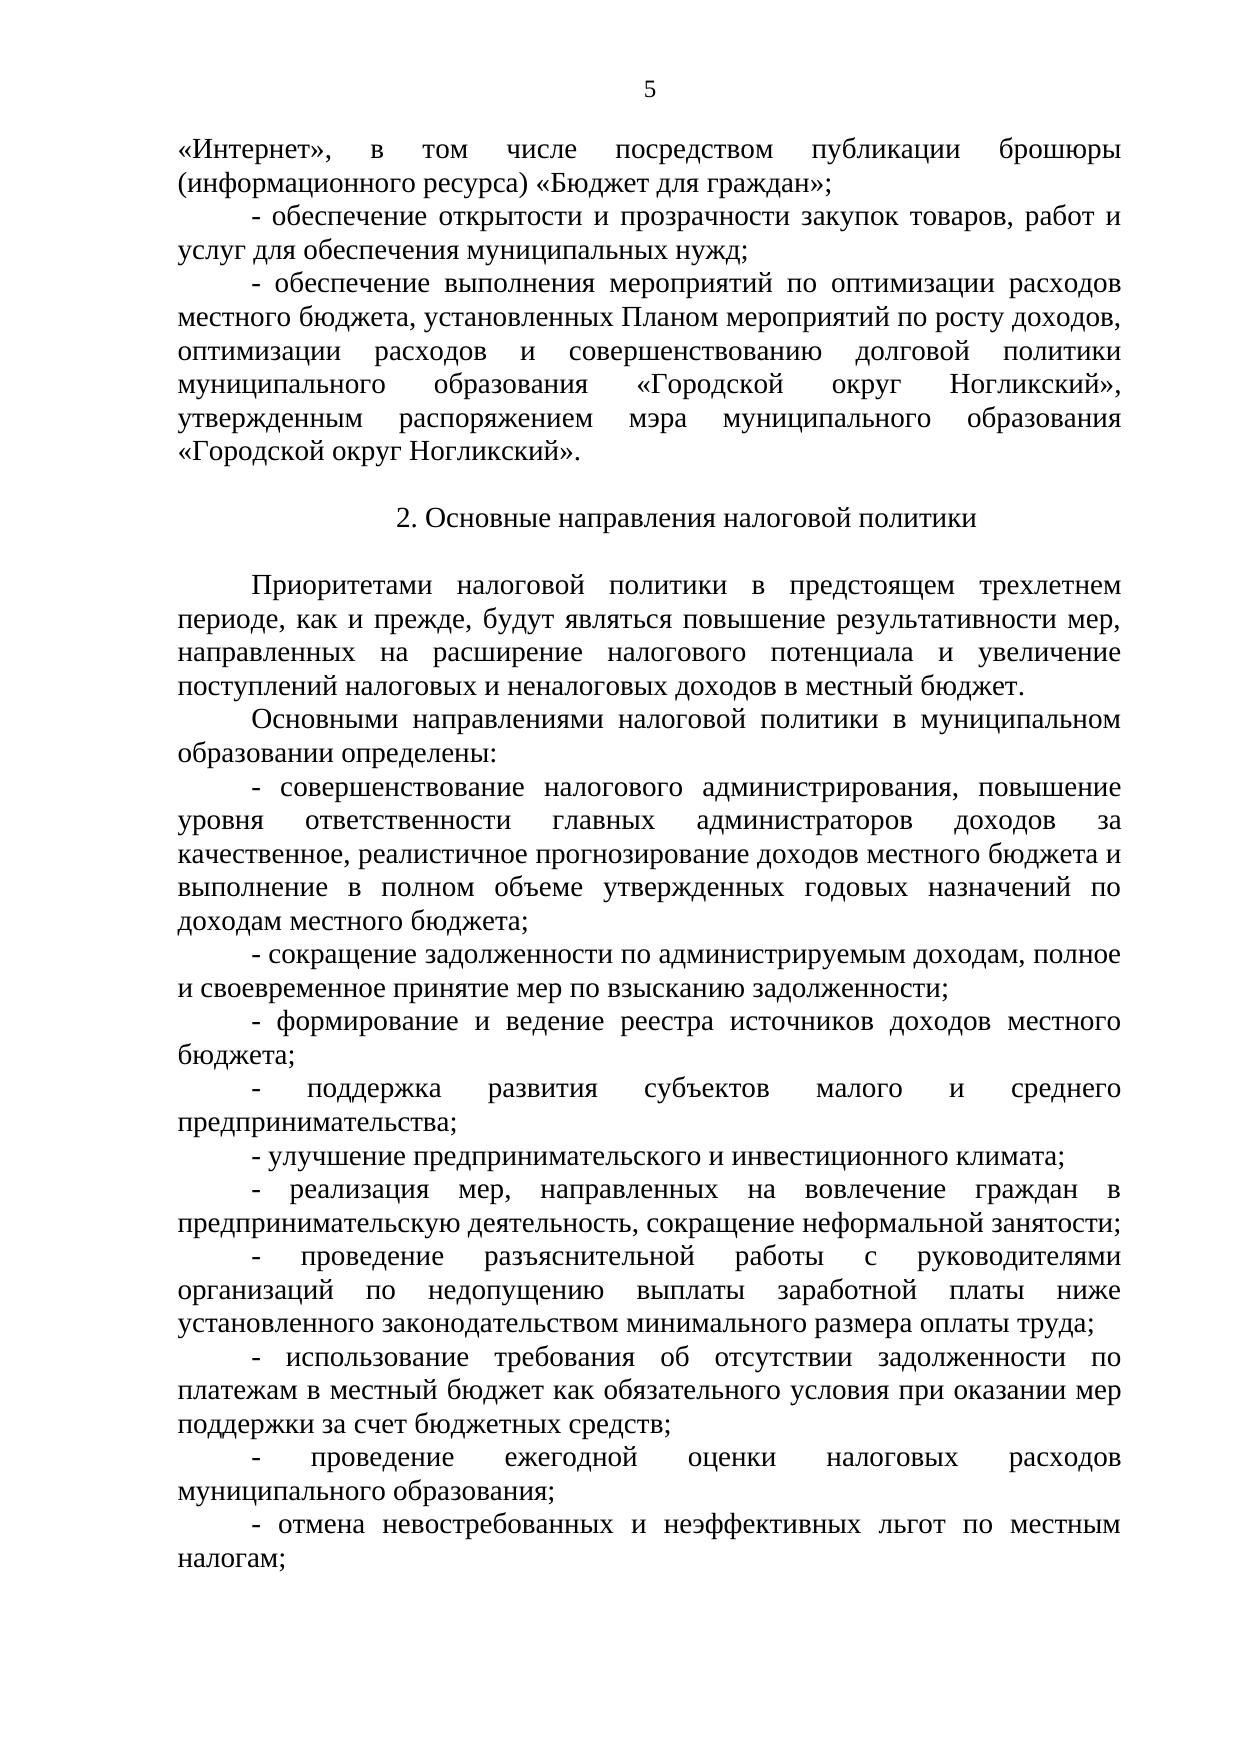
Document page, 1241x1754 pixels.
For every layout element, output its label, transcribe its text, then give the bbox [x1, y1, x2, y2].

text Основными направлениями налоговой политики в муниципальном образовании определены: [177, 702, 1122, 769]
list - формирование и ведение реестра источников доходов местного бюджета; [177, 1003, 1122, 1071]
text 2. Основные направления налоговой политики [177, 500, 1122, 534]
list - проведение разъяснительной работы с руководителями организаций по недопущению выплаты заработной платы ниже установленного законодательством минимального размера оплаты труда; [177, 1238, 1122, 1339]
list - отмена невостребованных и неэффективных льгот по местным налогам; [177, 1507, 1122, 1574]
list - использование требования об отсутствии задолженности по платежам в местный бюджет как обязательного условия при оказании мер поддержки за счет бюджетных средств; [177, 1339, 1122, 1439]
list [177, 131, 1122, 198]
list - обеспечение открытости и прозрачности закупок товаров, работ и услуг для обеспечения муниципальных нужд; [177, 198, 1122, 266]
list - улучшение предпринимательского и инвестиционного климата; [177, 1138, 1122, 1171]
list - реализация мер, направленных на вовлечение граждан в предпринимательскую деятельность, сокращение неформальной занятости; [177, 1171, 1122, 1238]
list - проведение ежегодной оценки налоговых расходов муниципального образования; [177, 1439, 1122, 1507]
list - обеспечение выполнения мероприятий по оптимизации расходов местного бюджета, установленных Планом мероприятий по росту доходов, оптимизации расходов и совершенствованию долговой политики муниципального образования «Городской округ Ногликский», утвержденным распоряжением мэра муниципального образования «Городской округ Ногликский». [177, 266, 1122, 467]
list - поддержка развития субъектов малого и среднего предпринимательства; [177, 1071, 1122, 1138]
text Приоритетами налоговой политики в предстоящем трехлетнем периоде, как и прежде, будут являться повышение результативности мер, направленных на расширение налогового потенциала и увеличение поступлений налоговых и неналоговых доходов в местный бюджет. [177, 567, 1122, 702]
list - сокращение задолженности по администрируемым доходам, полное и своевременное принятие мер по взысканию задолженности; [177, 936, 1122, 1003]
list - совершенствование налогового администрирования, повышение уровня ответственности главных администраторов доходов за качественное, реалистичное прогнозирование доходов местного бюджета и выполнение в полном объеме утвержденных годовых назначений по доходам местного бюджета; [177, 769, 1122, 936]
